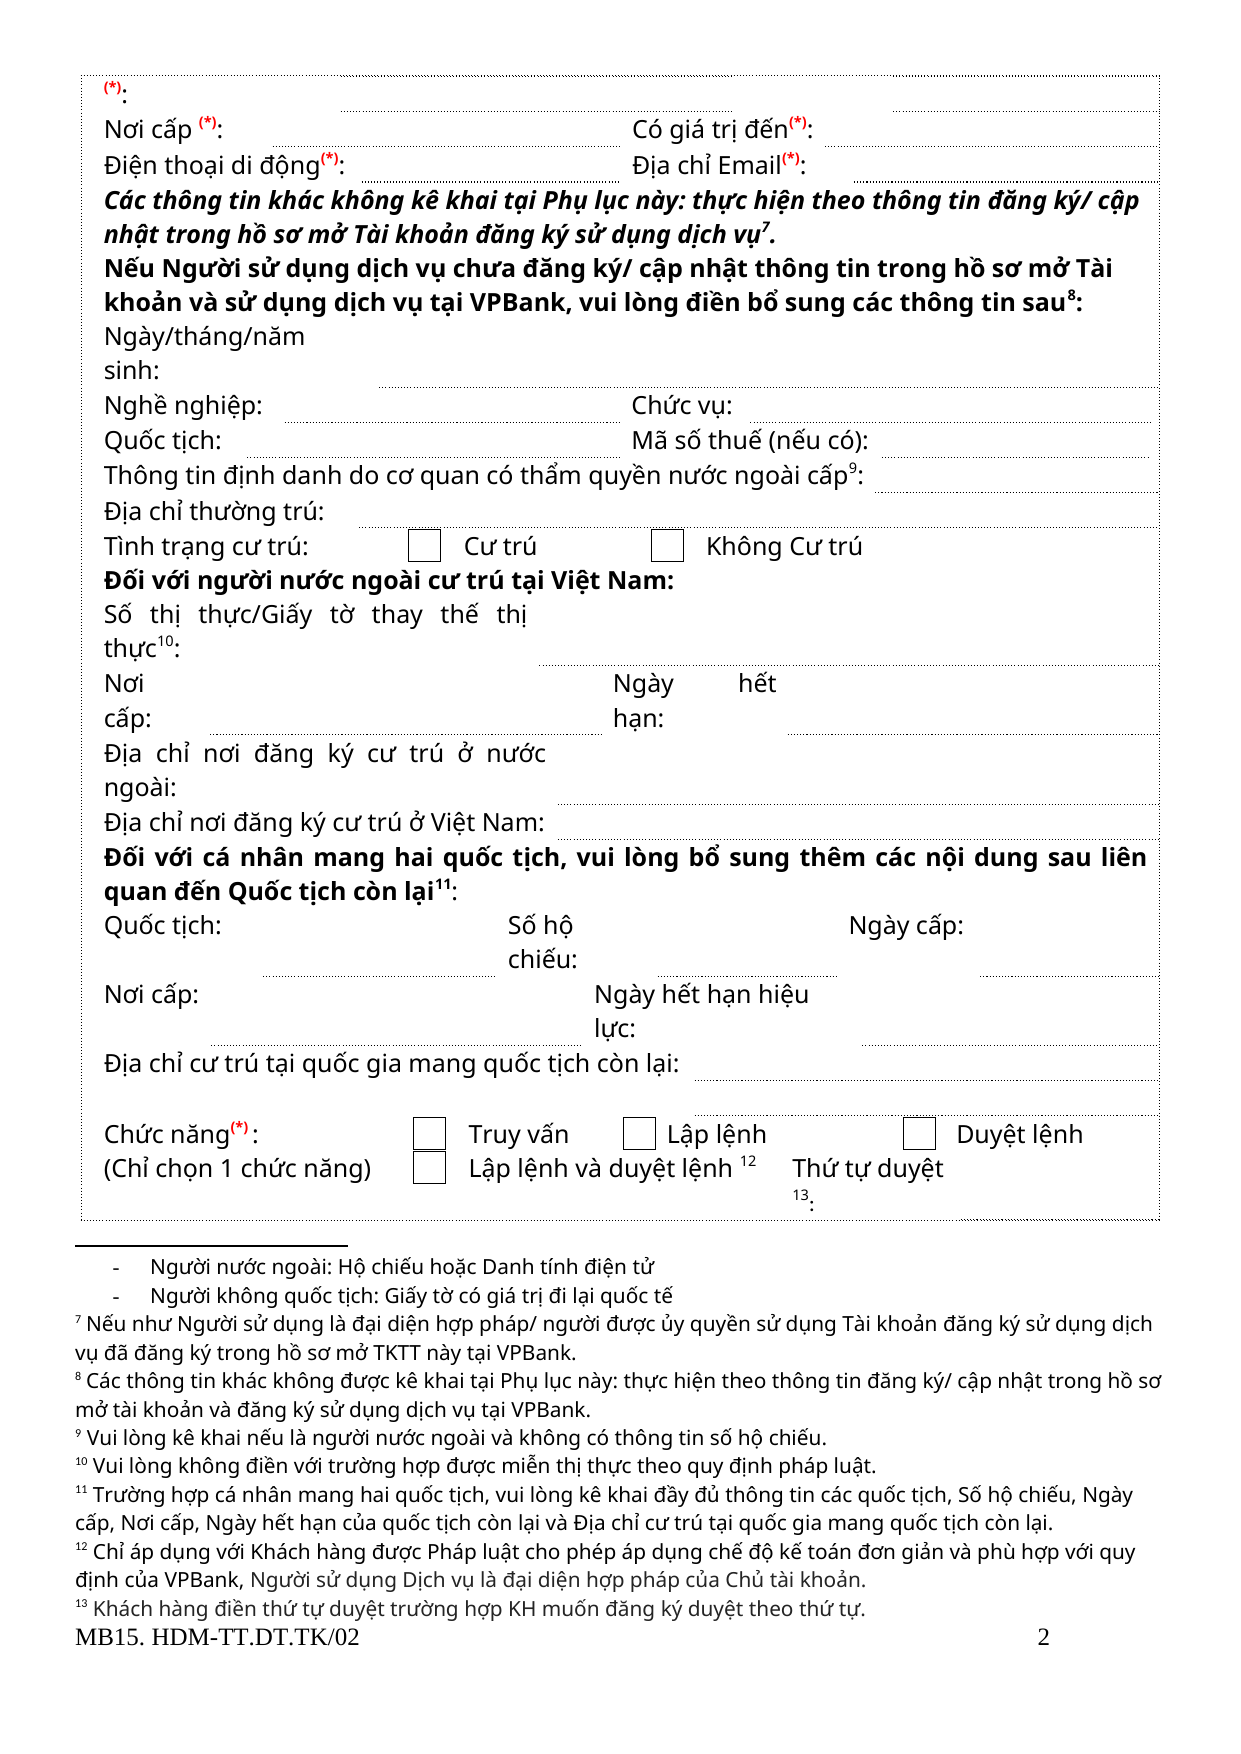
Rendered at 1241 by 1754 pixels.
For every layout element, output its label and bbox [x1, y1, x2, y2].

table_cell [81, 75, 1159, 1219]
